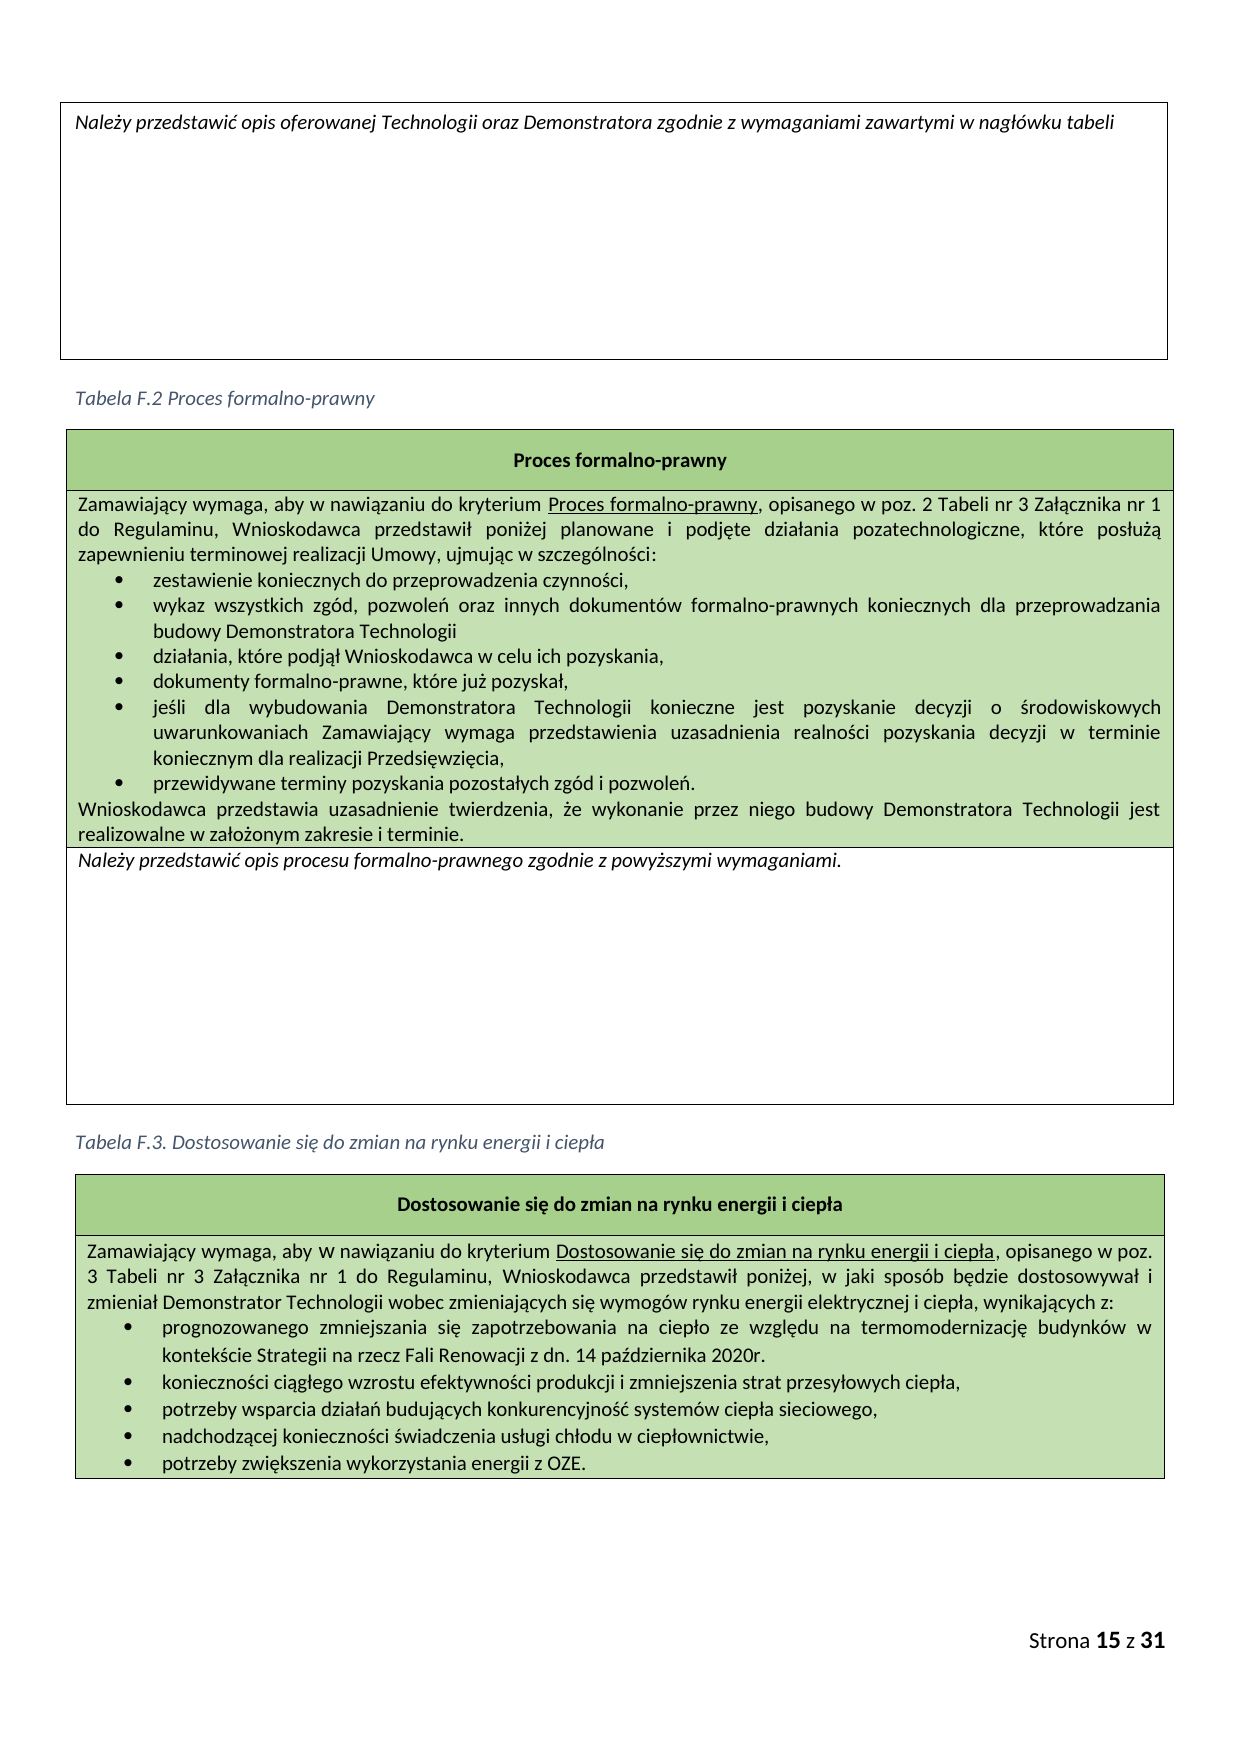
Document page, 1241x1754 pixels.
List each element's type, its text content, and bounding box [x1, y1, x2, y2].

table_cell Zamawiający wymaga, aby w nawiązaniu do kryterium Dostosowanie się do zmian na rynku energii i ciepła, opisanego w poz. 3 Tabeli nr 3 Załącznika nr 1 do Regulaminu, Wnioskodawca przedstawił poniżej, w jaki sposób będzie dostosowywał i zmieniał Demonstrator Technologii wobec zmieniających się wymogów rynku energii elektrycznej i ciepła, wynikających z: prognozowanego zmniejszania się zapotrzebowania na ciepło ze względu na termomodernizację budynków w kontekście Strategii na rzecz Fali Renowacji z dn. 14 października 2020r. konieczności ciągłego wzrostu efektywności produkcji i zmniejszenia strat przesyłowych ciepła, potrzeby wsparcia działań budujących konkurencyjność systemów ciepła sieciowego, nadchodzącej konieczności świadczenia usługi chłodu w ciepłownictwie, potrzeby zwiększenia wykorzystania energii z OZE. [76, 1236, 1164, 1478]
table_header Proces formalno-prawny [67, 430, 1173, 490]
text Tabela F.3. Dostosowanie się do zmian na rynku energii i ciepła [75, 1129, 1165, 1155]
table_header Dostosowanie się do zmian na rynku energii i ciepła [76, 1175, 1164, 1235]
table_cell Należy przedstawić opis oferowanej Technologii oraz Demonstratora zgodnie z wymaganiami zawartymi w nagłówku tabeli [61, 103, 1167, 359]
table_cell Należy przedstawić opis procesu formalno-prawnego zgodnie z powyższymi wymaganiami. [67, 848, 1173, 1103]
text Tabela F.2 Proces formalno-prawny [75, 385, 1165, 410]
table_cell Zamawiający wymaga, aby w nawiązaniu do kryterium Proces formalno-prawny, opisanego w poz. 2 Tabeli nr 3 Załącznika nr 1 do Regulaminu, Wnioskodawca przedstawił poniżej planowane i podjęte działania pozatechnologiczne, które posłużą zapewnieniu terminowej realizacji Umowy, ujmując w szczególności: zestawienie koniecznych do przeprowadzenia czynności, wykaz wszystkich zgód, pozwoleń oraz innych dokumentów formalno-prawnych koniecznych dla przeprowadzania budowy Demonstratora Technologii działania, które podjął Wnioskodawca w celu ich pozyskania, dokumenty formalno-prawne, które już pozyskał, jeśli dla wybudowania Demonstratora Technologii konieczne jest pozyskanie decyzji o środowiskowych uwarunkowaniach Zamawiający wymaga przedstawienia uzasadnienia realności pozyskania decyzji w terminie koniecznym dla realizacji Przedsięwzięcia, przewidywane terminy pozyskania pozostałych zgód i pozwoleń. Wnioskodawca przedstawia uzasadnienie twierdzenia, że wykonanie przez niego budowy Demonstratora Technologii jest realizowalne w założonym zakresie i terminie. [67, 491, 1173, 847]
